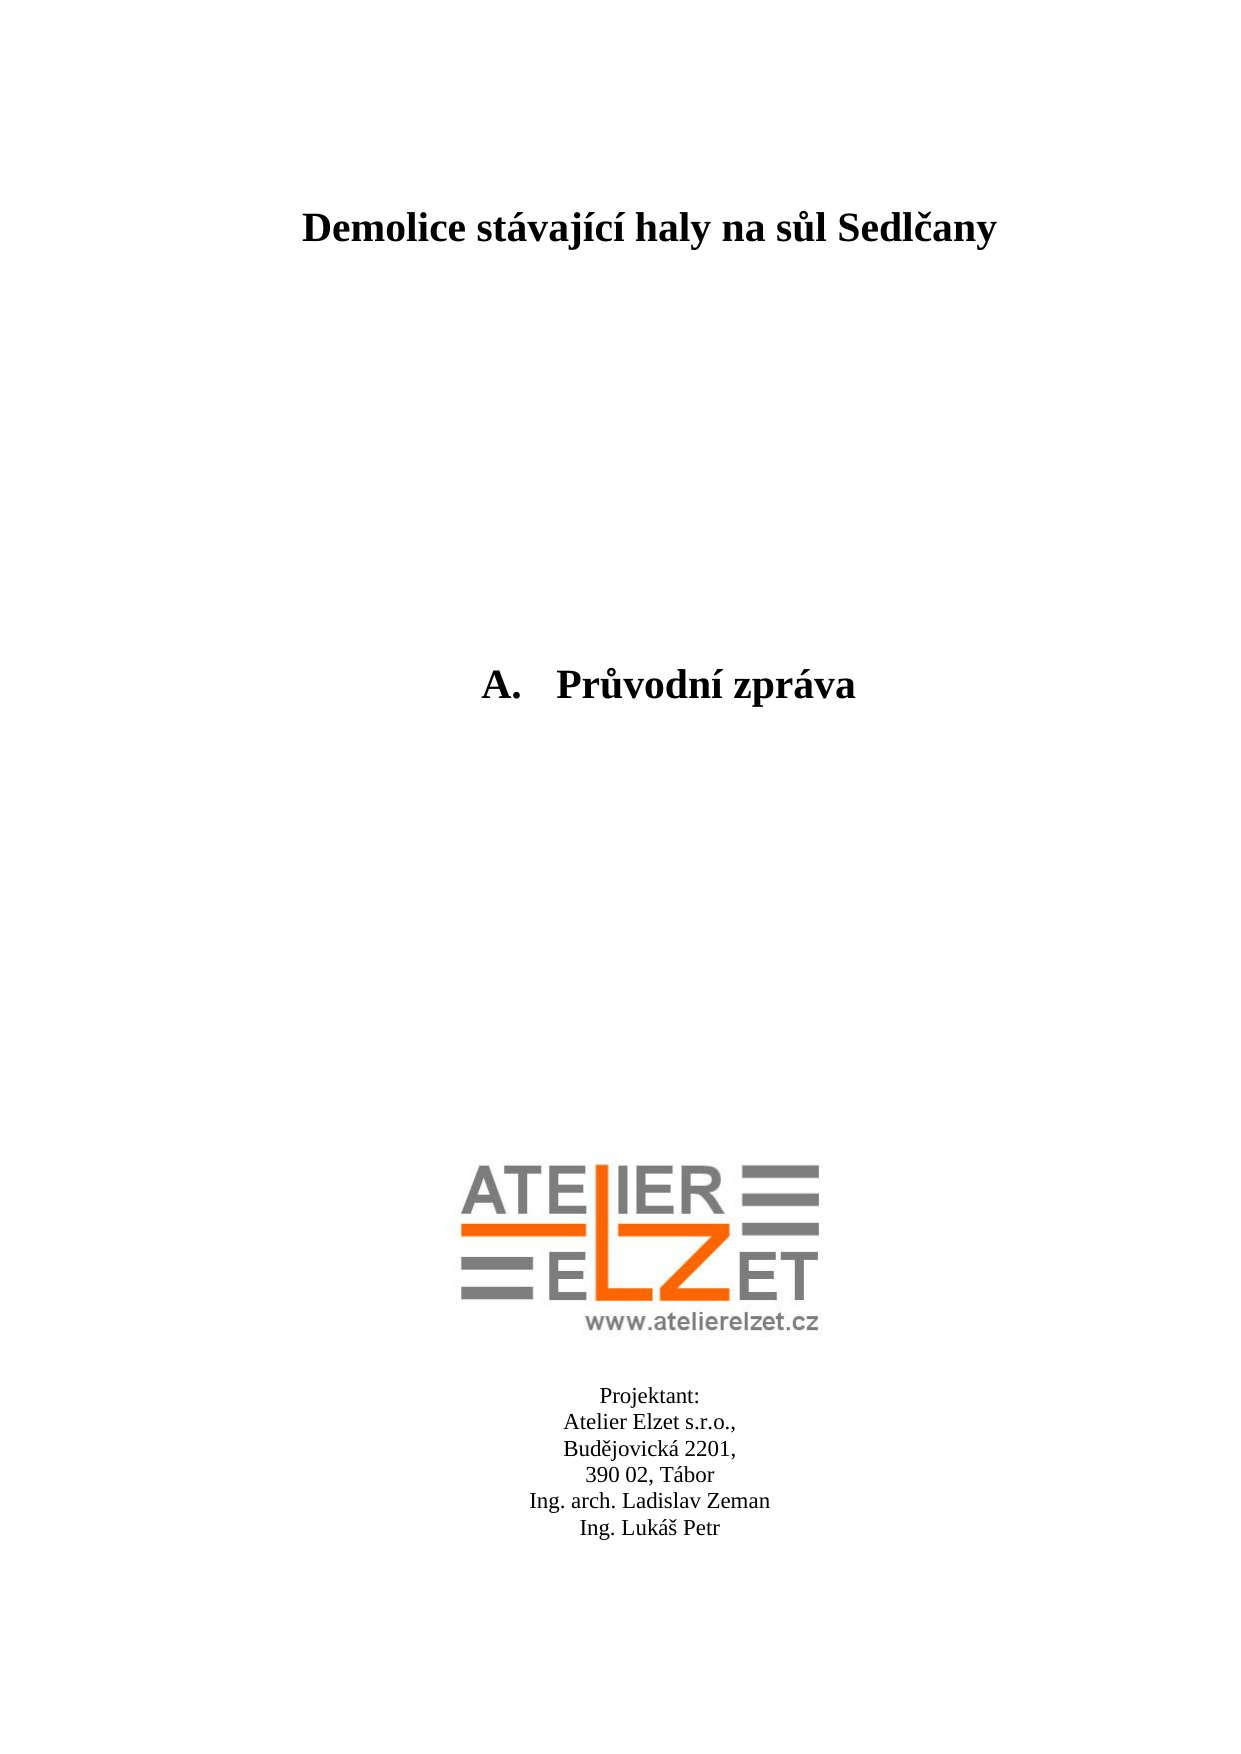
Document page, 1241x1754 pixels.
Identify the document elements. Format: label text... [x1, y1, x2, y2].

text Ing. Lukáš Petr [207, 1514, 1092, 1540]
text Atelier Elzet s.r.o., [207, 1408, 1092, 1434]
subtitle Demolice stávající haly na sůl Sedlčany [207, 202, 1092, 250]
list Průvodní zpráva [244, 659, 1092, 707]
picture [430, 1147, 869, 1350]
text 390 02, Tábor [207, 1461, 1092, 1487]
text Projektant: [207, 1382, 1092, 1408]
text Budějovická 2201, [207, 1434, 1092, 1461]
text Ing. arch. Ladislav Zeman [207, 1487, 1092, 1514]
